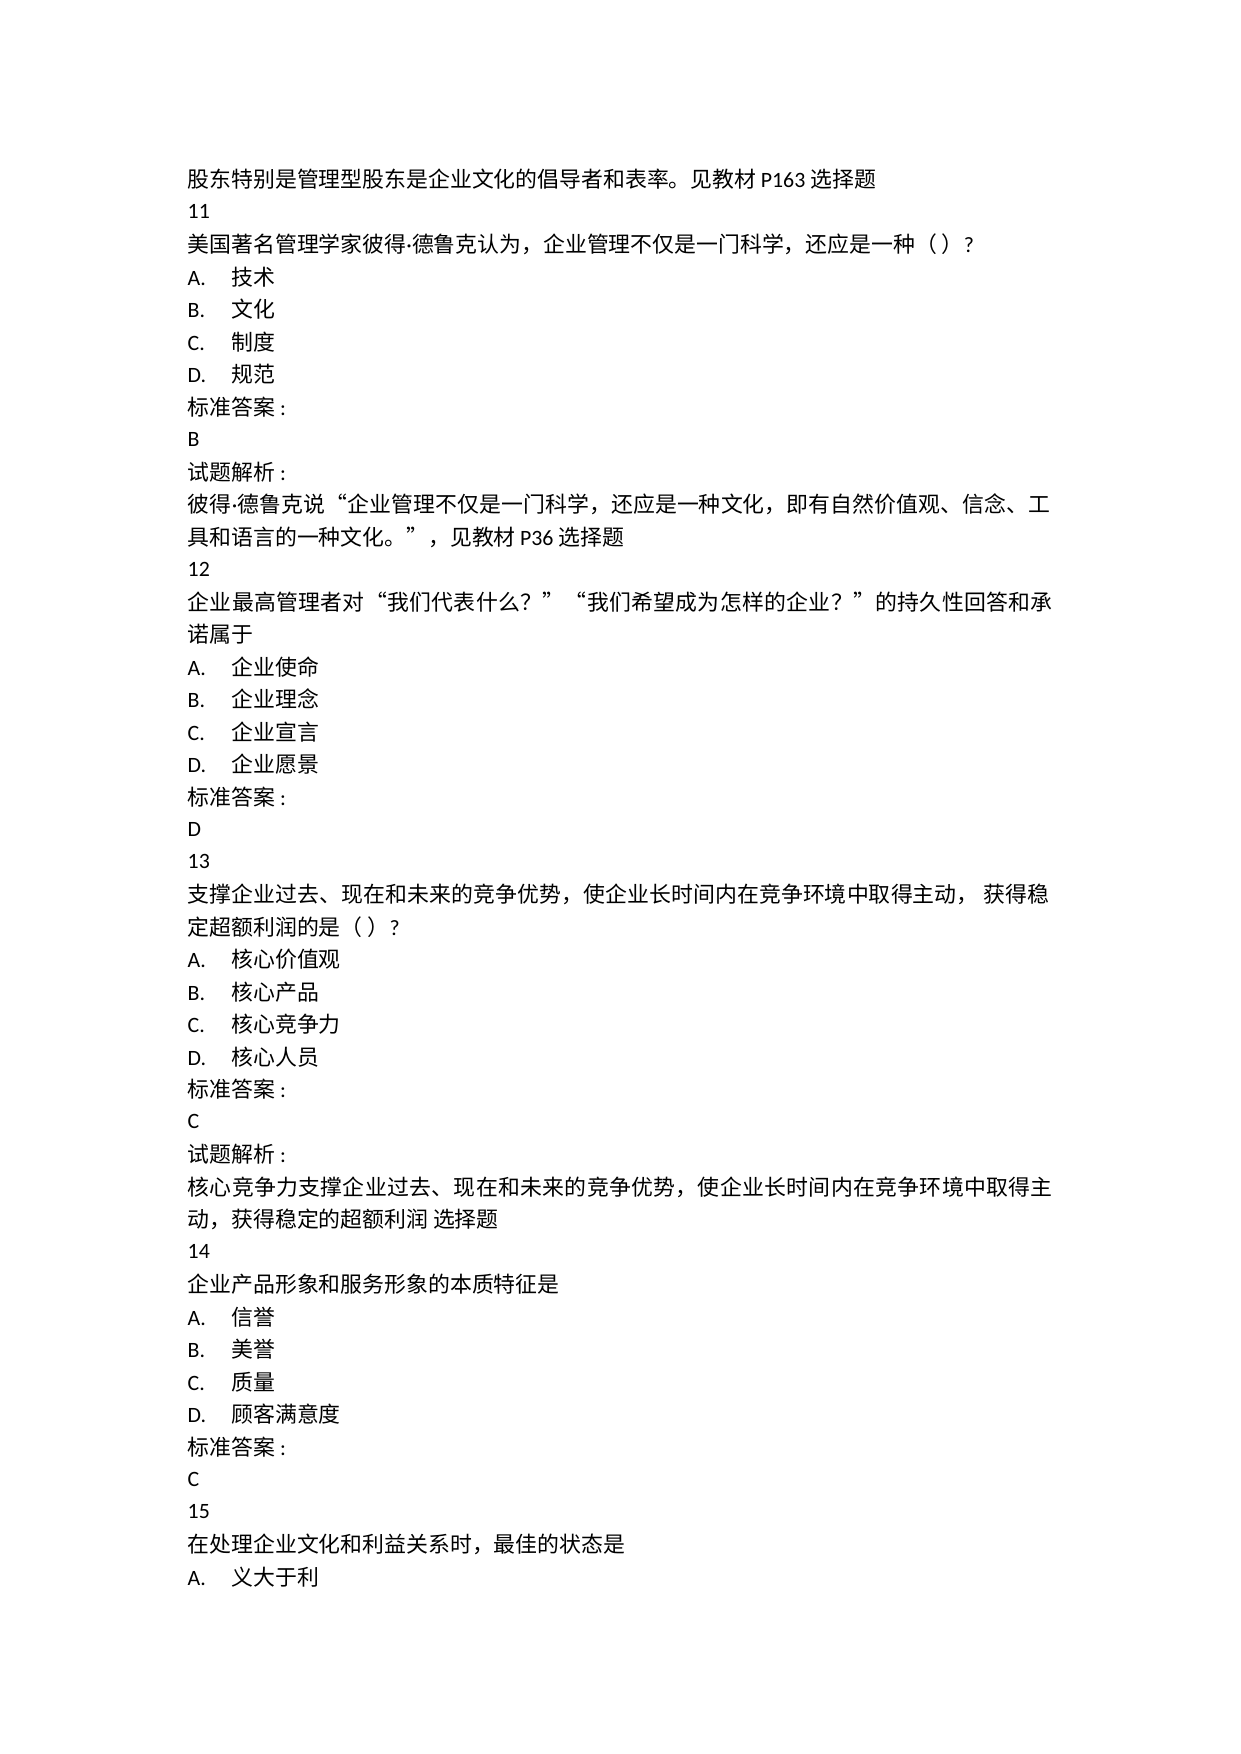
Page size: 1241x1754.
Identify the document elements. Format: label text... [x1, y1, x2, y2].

list 标准答案 : [187, 1429, 1053, 1462]
list A. 义大于利 [187, 1559, 1053, 1592]
list C [187, 1462, 1053, 1494]
list 14 [187, 1234, 1053, 1267]
list B. 美誉 [187, 1332, 1053, 1364]
list 核心竞争力支撑企业过去、现在和未来的竞争优势，使企业长时间内在竞争环境中取得主动，获得稳定的超额利润 选择题 [187, 1169, 1053, 1234]
list A. 信誉 [187, 1299, 1053, 1332]
list 标准答案 : [187, 389, 1053, 422]
list 美国著名管理学家彼得·德鲁克认为，企业管理不仅是一门科学，还应是一种（ ）? [187, 227, 1053, 259]
list C. 核心竞争力 [187, 1007, 1053, 1039]
list B. 企业理念 [187, 682, 1053, 714]
list 试题解析 : [187, 454, 1053, 487]
list D. 企业愿景 [187, 747, 1053, 779]
list D. 顾客满意度 [187, 1397, 1053, 1429]
list 企业最高管理者对“我们代表什么？”“我们希望成为怎样的企业？”的持久性回答和承诺属于 [187, 584, 1053, 649]
list 标准答案 : [187, 1072, 1053, 1104]
list 15 [187, 1494, 1053, 1527]
list A. 企业使命 [187, 649, 1053, 682]
list B. 文化 [187, 292, 1053, 324]
list 12 [187, 552, 1053, 584]
list D. 规范 [187, 357, 1053, 389]
list C. 质量 [187, 1364, 1053, 1397]
list B. 核心产品 [187, 974, 1053, 1007]
list 股东特别是管理型股东是企业文化的倡导者和表率。见教材P163 选择题 [187, 162, 1053, 194]
list A. 技术 [187, 259, 1053, 292]
list A. 核心价值观 [187, 942, 1053, 974]
list 在处理企业文化和利益关系时，最佳的状态是 [187, 1527, 1053, 1559]
list 11 [187, 194, 1053, 227]
list D. 核心人员 [187, 1039, 1053, 1072]
list 彼得·德鲁克说“企业管理不仅是一门科学，还应是一种文化，即有自然价值观、信念、工具和语言的一种文化。”，见教材P36 选择题 [187, 487, 1053, 552]
list C [187, 1104, 1053, 1137]
list D [187, 812, 1053, 844]
list C. 企业宣言 [187, 714, 1053, 747]
list 试题解析 : [187, 1137, 1053, 1169]
list 13 [187, 844, 1053, 877]
list 标准答案 : [187, 779, 1053, 812]
list C. 制度 [187, 324, 1053, 357]
list 支撑企业过去、现在和未来的竞争优势，使企业长时间内在竞争环境中取得主动， 获得稳定超额利润的是（ ）? [187, 877, 1053, 942]
list 企业产品形象和服务形象的本质特征是 [187, 1267, 1053, 1299]
list B [187, 422, 1053, 454]
